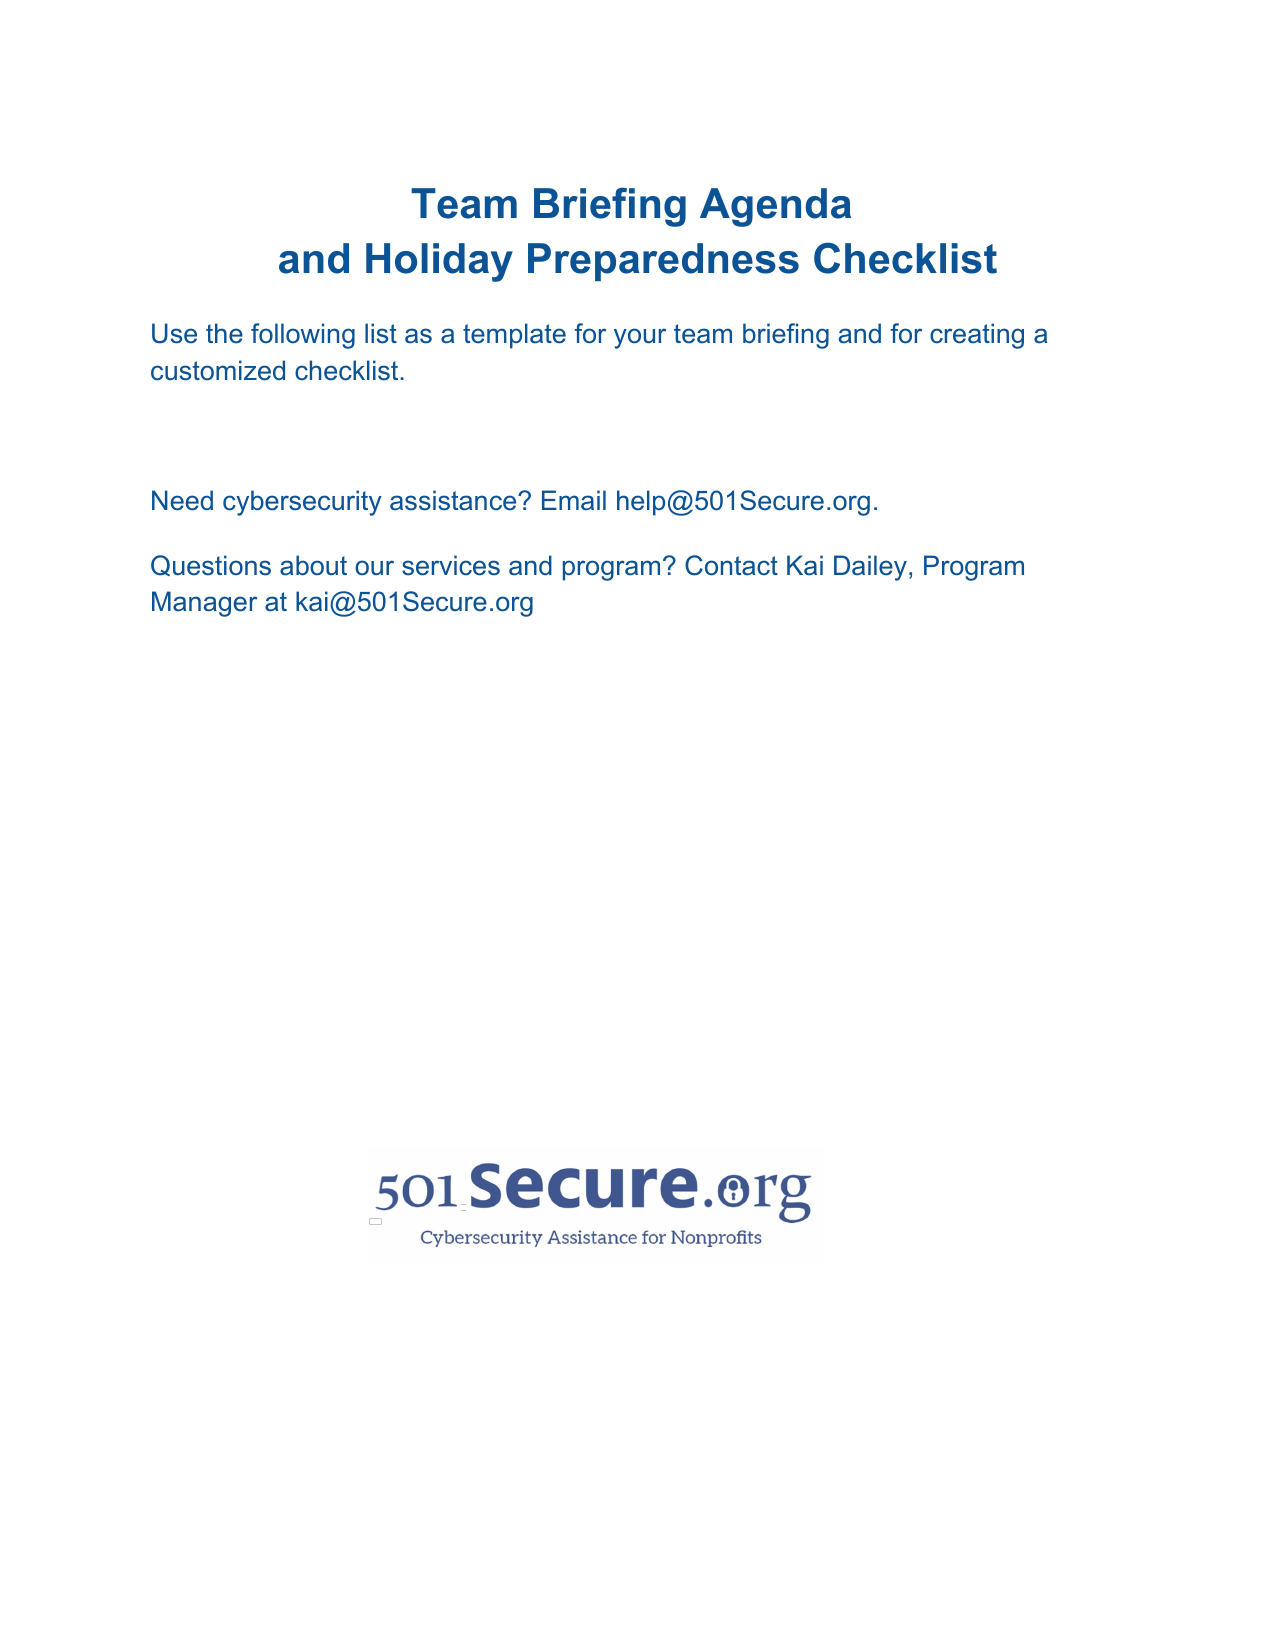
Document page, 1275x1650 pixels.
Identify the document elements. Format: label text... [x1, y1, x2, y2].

text Use the following list as a template for your team briefing and for creating a customized checklist. [150, 318, 1125, 386]
picture [365, 1147, 827, 1263]
text Questions about our services and program? Contact Kai Dailey, Program Manager at kai@501Secure.org [150, 550, 1125, 1114]
text Team Briefing Agenda and Holiday Preparedness Checklist [150, 179, 1125, 282]
text Need cybersecurity assistance? Email help@501Secure.org. [150, 485, 1125, 516]
